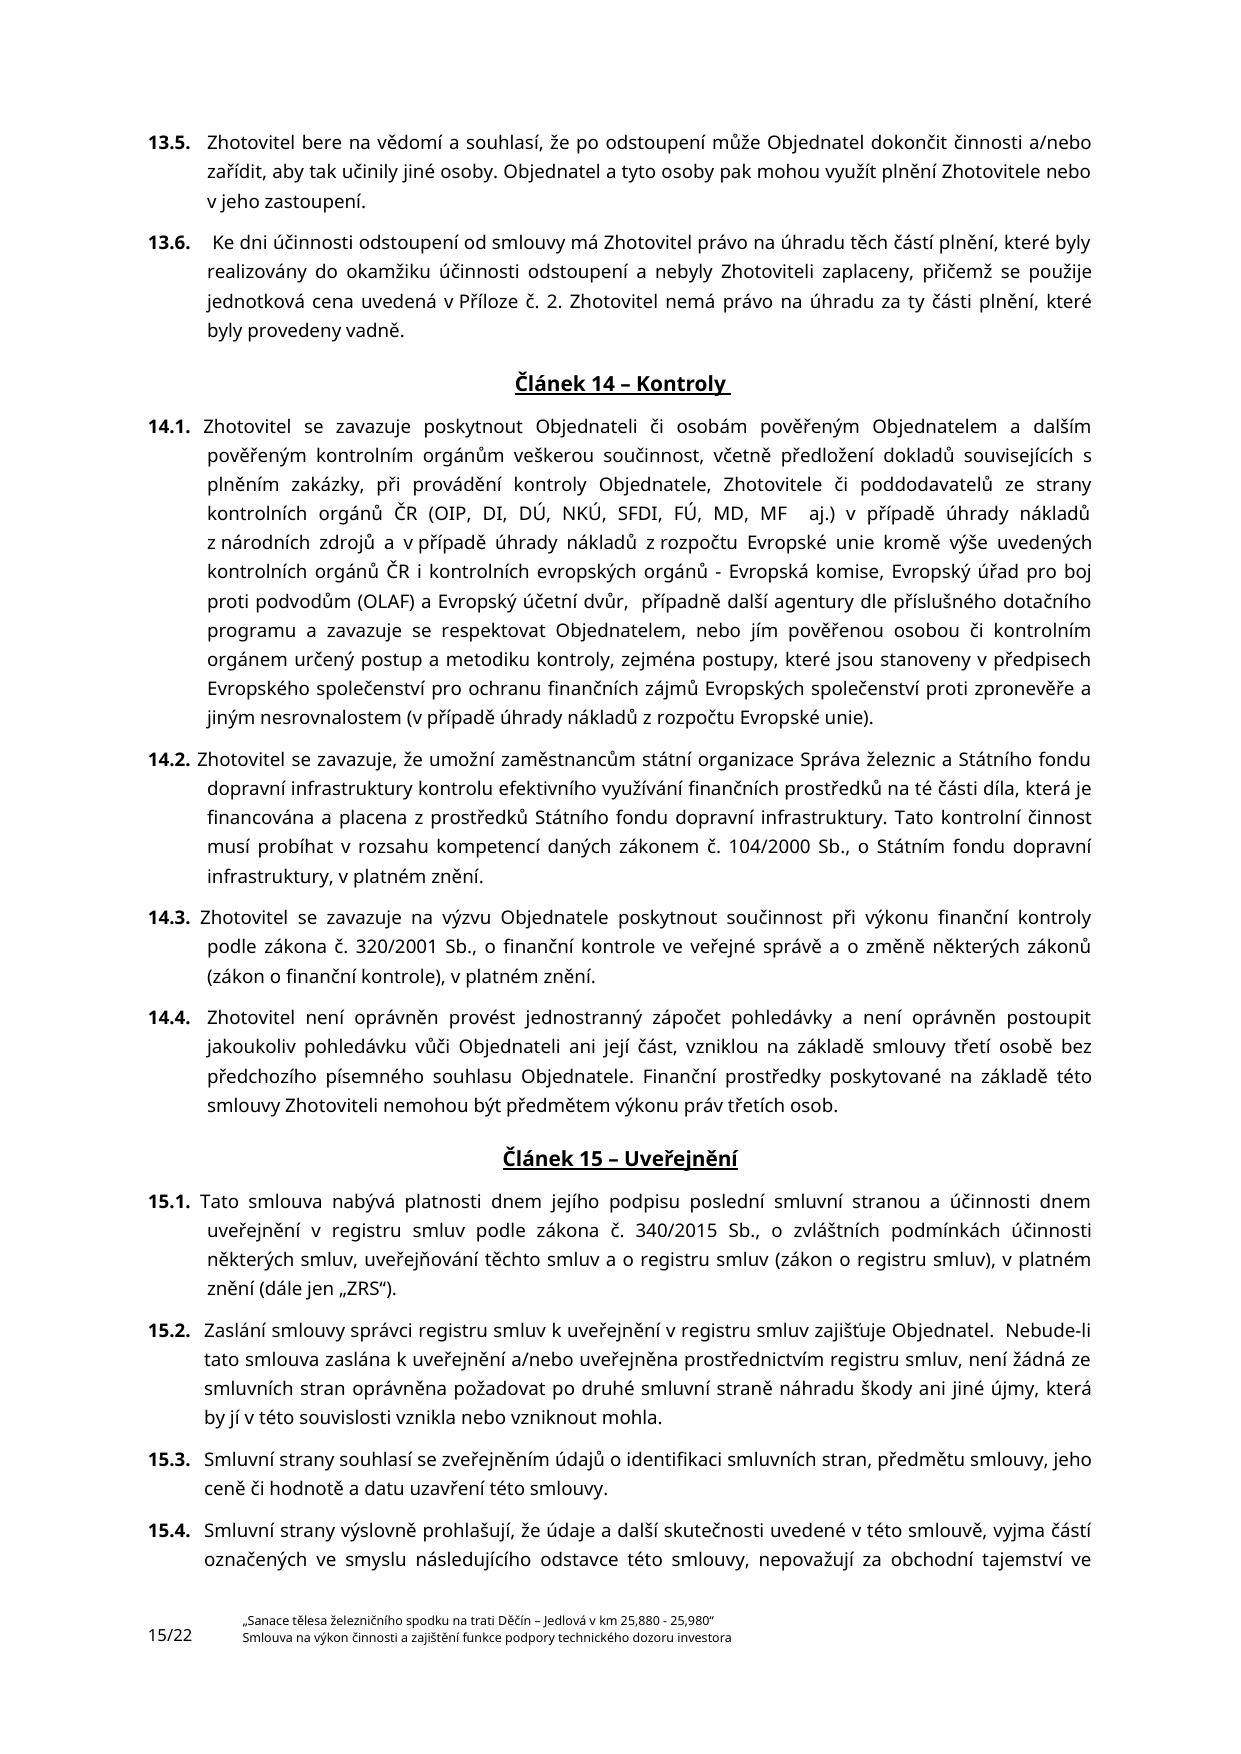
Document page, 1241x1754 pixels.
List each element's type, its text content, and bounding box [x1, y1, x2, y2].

text 15.2. Zaslání smlouvy správci registru smluv k uveřejnění v registru smluv zajišťuje Objednatel. Nebude-li tato smlouva zaslána k uveřejnění a/nebo uveřejněna prostřednictvím registru smluv, není žádná ze smluvních stran oprávněna požadovat po druhé smluvní straně náhradu škody ani jiné újmy, která by jí v této souvislosti vznikla nebo vzniknout mohla. [148, 1314, 1092, 1431]
text 14.4. Zhotovitel není oprávněn provést jednostranný zápočet pohledávky a není oprávněn postoupit jakoukoliv pohledávku vůči Objednateli ani její část, vzniklou na základě smlouvy třetí osobě bez předchozího písemného souhlasu Objednatele. Finanční prostředky poskytované na základě této smlouvy Zhotoviteli nemohou být předmětem výkonu práv třetích osob. [148, 1001, 1092, 1118]
text 13.6. Ke dni účinnosti odstoupení od smlouvy má Zhotovitel právo na úhradu těch částí plnění, které byly realizovány do okamžiku účinnosti odstoupení a nebyly Zhotoviteli zaplaceny, přičemž se použije jednotková cena uvedená v Příloze č. 2. Zhotovitel nemá právo na úhradu za ty části plnění, které byly provedeny vadně. [148, 226, 1092, 343]
text 15.1. Tato smlouva nabývá platnosti dnem jejího podpisu poslední smluvní stranou a účinnosti dnem uveřejnění v registru smluv podle zákona č. 340/2015 Sb., o zvláštních podmínkách účinnosti některých smluv, uveřejňování těchto smluv a o registru smluv (zákon o registru smluv), v platném znění (dále jen „ZRS“). [148, 1185, 1092, 1301]
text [148, 1514, 1092, 1572]
text 14.1. Zhotovitel se zavazuje poskytnout Objednateli či osobám pověřeným Objednatelem a dalším pověřeným kontrolním orgánům veškerou součinnost, včetně předložení dokladů souvisejících s plněním zakázky, při provádění kontroly Objednatele, Zhotovitele či poddodavatelů ze strany kontrolních orgánů ČR (OIP, DI, DÚ, NKÚ, SFDI, FÚ, MD, MF aj.) v případě úhrady nákladů z národních zdrojů a v případě úhrady nákladů z rozpočtu Evropské unie kromě výše uvedených kontrolních orgánů ČR i kontrolních evropských orgánů - Evropská komise, Evropský úřad pro boj proti podvodům (OLAF) a Evropský účetní dvůr, případně další agentury dle příslušného dotačního programu a zavazuje se respektovat Objednatelem, nebo jím pověřenou osobou či kontrolním orgánem určený postup a metodiku kontroly, zejména postupy, které jsou stanoveny v předpisech Evropského společenství pro ochranu finančních zájmů Evropských společenství proti zpronevěře a jiným nesrovnalostem (v případě úhrady nákladů z rozpočtu Evropské unie). [148, 410, 1092, 731]
subtitle Článek 15 – Uveřejnění [148, 1143, 1092, 1172]
text 14.3. Zhotovitel se zavazuje na výzvu Objednatele poskytnout součinnost při výkonu finanční kontroly podle zákona č. 320/2001 Sb., o finanční kontrole ve veřejné správě a o změně některých zákonů (zákon o finanční kontrole), v platném znění. [148, 901, 1092, 989]
text 13.5. Zhotovitel bere na vědomí a souhlasí, že po odstoupení může Objednatel dokončit činnosti a/nebo zařídit, aby tak učinily jiné osoby. Objednatel a tyto osoby pak mohou využít plnění Zhotovitele nebo v jeho zastoupení. [148, 126, 1092, 214]
text 14.2. Zhotovitel se zavazuje, že umožní zaměstnancům státní organizace Správa železnic a Státního fondu dopravní infrastruktury kontrolu efektivního využívání finančních prostředků na té části díla, která je financována a placena z prostředků Státního fondu dopravní infrastruktury. Tato kontrolní činnost musí probíhat v rozsahu kompetencí daných zákonem č. 104/2000 Sb., o Státním fondu dopravní infrastruktury, v platném znění. [148, 743, 1092, 889]
text 15.3. Smluvní strany souhlasí se zveřejněním údajů o identifikaci smluvních stran, předmětu smlouvy, jeho ceně či hodnotě a datu uzavření této smlouvy. [148, 1443, 1092, 1501]
subtitle Článek 14 – Kontroly [148, 368, 1092, 397]
